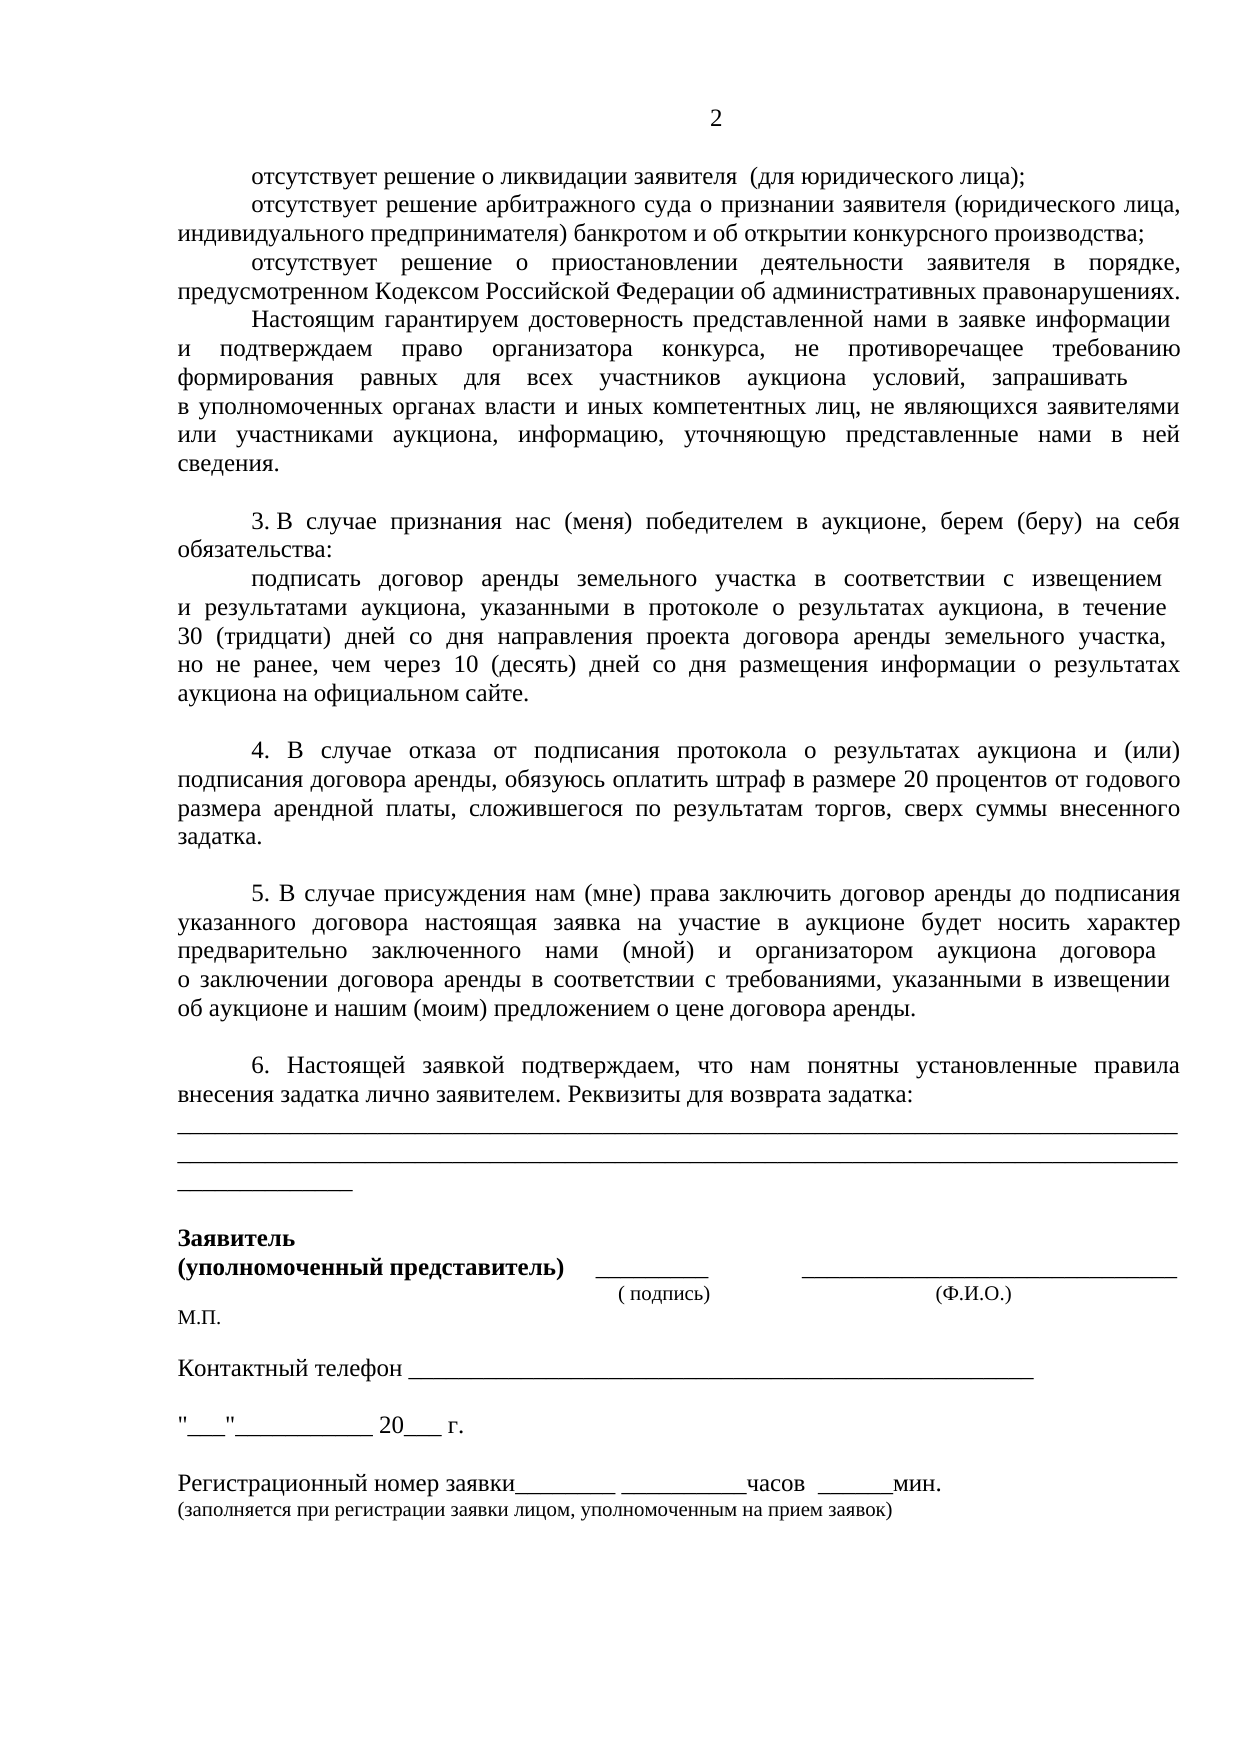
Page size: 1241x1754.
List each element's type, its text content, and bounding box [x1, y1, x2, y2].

text Заявитель [177, 1223, 1181, 1252]
text ( подпись) (Ф.И.О.) [177, 1281, 1181, 1305]
text ______________________________________________________________________________________________________________________________________________________________________________ [177, 1108, 1181, 1194]
text Настоящим гарантируем достоверность представленной нами в заявке информации и подтверждаем право организатора конкурса, не противоречащее требованию формирования равных для всех участников аукциона условий, запрашивать в уполномоченных органах власти и иных компетентных лиц, не являющихся заявителями или участниками аукциона, информацию, уточняющую представленные нами в ней сведения. [177, 304, 1181, 477]
text 2 [177, 103, 1181, 132]
text (заполняется при регистрации заявки лицом, уполномоченным на прием заявок) [177, 1497, 1181, 1521]
text отсутствует решение о приостановлении деятельности заявителя в порядке, предусмотренном Кодексом Российской Федерации об административных правонарушениях. [177, 247, 1181, 304]
text "___"___________ 20___ г. [177, 1410, 1181, 1439]
text 6. Настоящей заявкой подтверждаем, что нам понятны установленные правила внесения задатка лично заявителем. Реквизиты для возврата задатка: [177, 1051, 1181, 1108]
text подписать договор аренды земельного участка в соответствии с извещением и результатами аукциона, указанными в протоколе о результатах аукциона, в течение 30 (тридцати) дней со дня направления проекта договора аренды земельного участка, но не ранее, чем через 10 (десять) дней со дня размещения информации о результатах аукциона на официальном сайте. [177, 563, 1181, 707]
text М.П. [177, 1305, 1181, 1329]
text 3. В случае признания нас (меня) победителем в аукционе, берем (беру) на себя обязательства: [177, 506, 1181, 563]
text 5. В случае присуждения нам (мне) права заключить договор аренды до подписания указанного договора настоящая заявка на участие в аукционе будет носить характер предварительно заключенного нами (мной) и организатором аукциона договора о заключении договора аренды в соответствии с требованиями, указанными в извещении об аукционе и нашим (моим) предложением о цене договора аренды. [177, 878, 1181, 1022]
text 4. В случае отказа от подписания протокола о результатах аукциона и (или) подписания договора аренды, обязуюсь оплатить штраф в размере 20 процентов от годового размера арендной платы, сложившегося по результатам торгов, сверх суммы внесенного задатка. [177, 735, 1181, 850]
text Контактный телефон __________________________________________________ [177, 1353, 1181, 1382]
text Регистрационный номер заявки________ __________часов ______мин. [177, 1468, 1181, 1497]
text отсутствует решение арбитражного суда о признании заявителя (юридического лица, индивидуального предпринимателя) банкротом и об открытии конкурсного производства; [177, 189, 1181, 247]
text (уполномоченный представитель) _________ ______________________________ [177, 1252, 1181, 1281]
text отсутствует решение о ликвидации заявителя (для юридического лица); [177, 161, 1181, 189]
